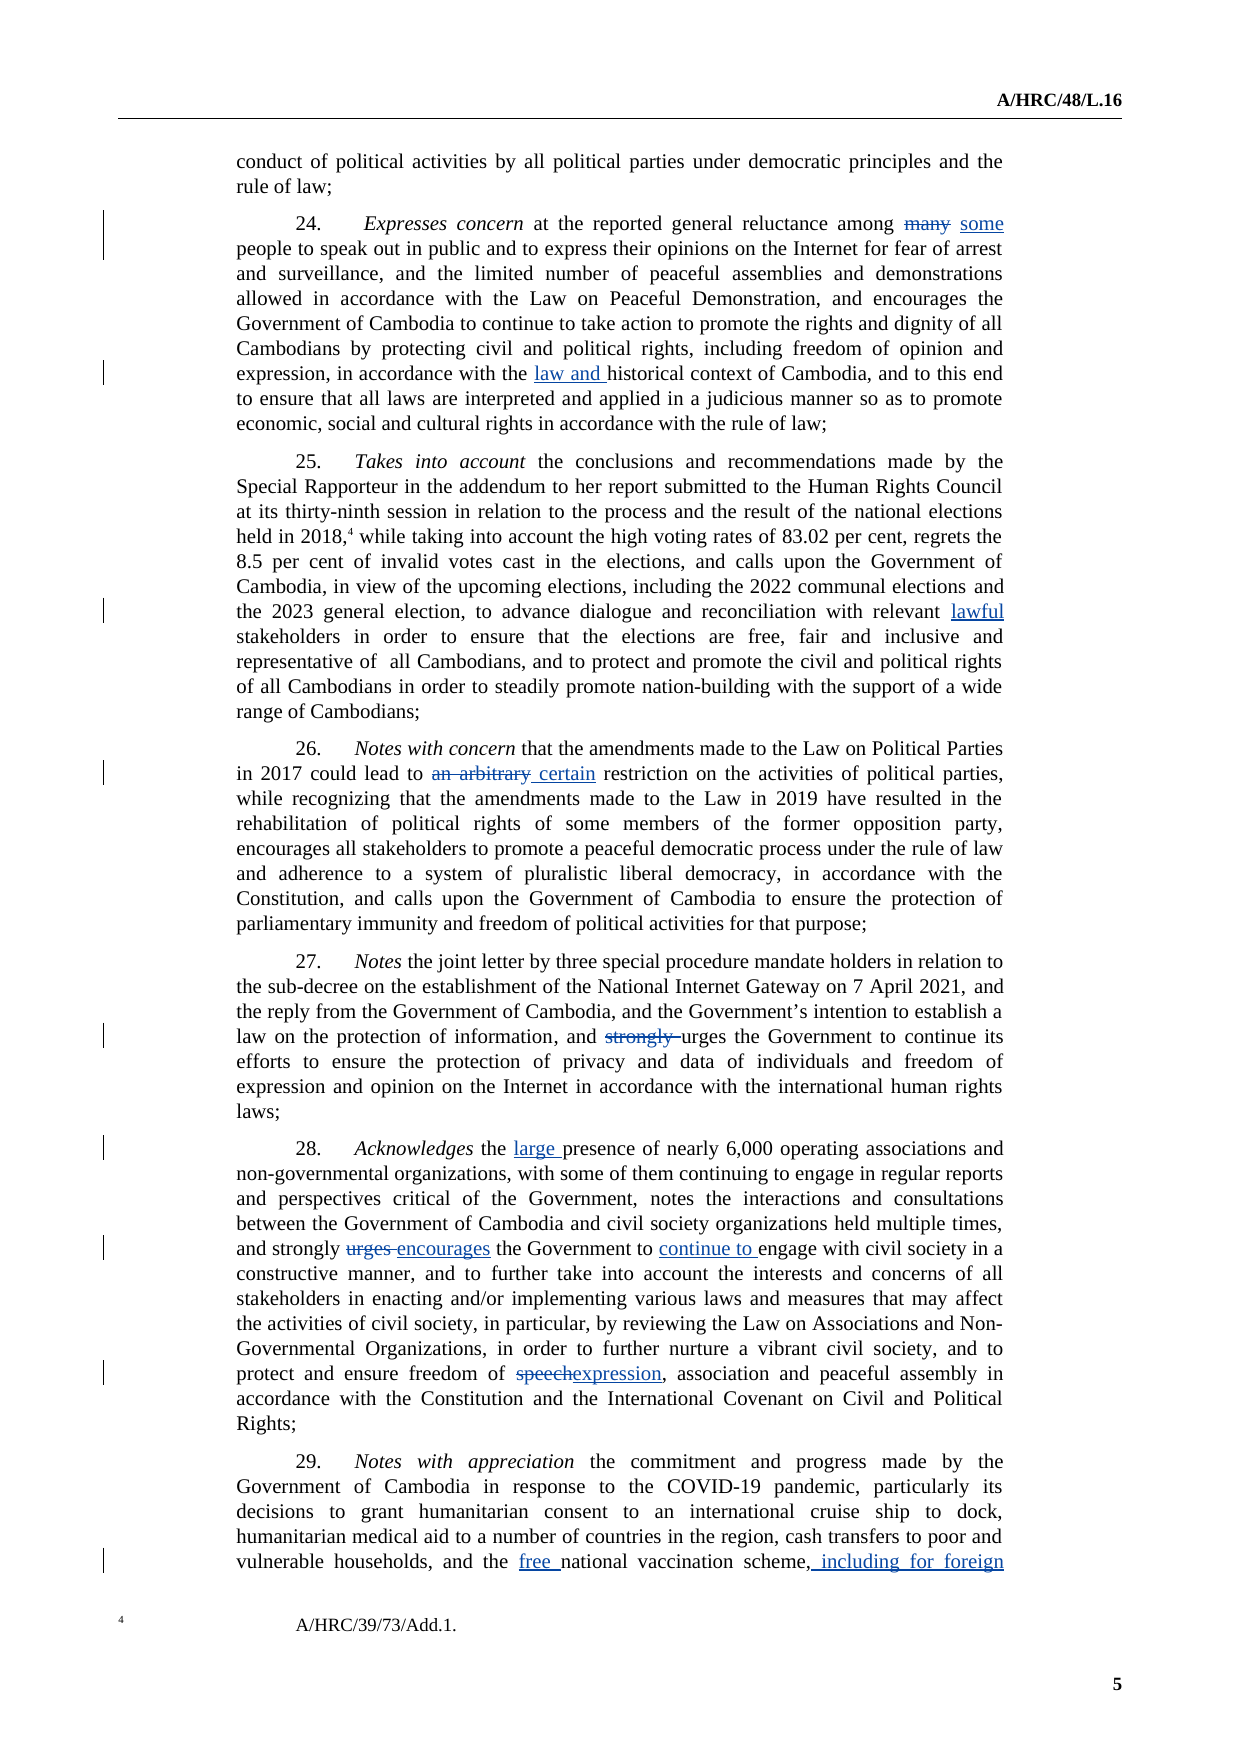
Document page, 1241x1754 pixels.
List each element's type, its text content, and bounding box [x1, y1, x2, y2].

text 25. Takes into account the conclusions and recommendations made by the Special Rapporteur in the addendum to her report submitted to the Human Rights Council at its thirty-ninth session in relation to the process and the result of the national elections held in 2018, while taking into account the high voting rates of 83.02 per cent, regrets the 8.5 per cent of invalid votes cast in the elections, and calls upon the Government of Cambodia, in view of the upcoming elections, including the 2022 communal elections and the 2023 general election, to advance dialogue and reconciliation with relevant stakeholders in order to ensure that the elections are free, fair and inclusive and representative of all Cambodians, and to protect and promote the civil and political rights of all Cambodians in order to steadily promote nation-building with the support of a wide range of Cambodians; [236, 448, 1004, 723]
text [236, 148, 1004, 198]
text 27. Notes the joint letter by three special procedure mandate holders in relation to the sub-decree on the establishment of the National Internet Gateway on 7 April 2021, and the reply from the Government of Cambodia, and the Government’s intention to establish a law on the protection of information, and urges the Government to continue its efforts to ensure the protection of privacy and data of individuals and freedom of expression and opinion on the Internet in accordance with the international human rights laws; [236, 948, 1004, 1123]
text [236, 1448, 1004, 1573]
text 28. Acknowledges the presence of nearly 6,000 operating associations and non-governmental organizations, with some of them continuing to engage in regular reports and perspectives critical of the Government, notes the interactions and consultations between the Government of Cambodia and civil society organizations held multiple times, and strongly the Government to engage with civil society in a constructive manner, and to further take into account the interests and concerns of all stakeholders in enacting and/or implementing various laws and measures that may affect the activities of civil society, in particular, by reviewing the Law on Associations and Non-Governmental Organizations, in order to further nurture a vibrant civil society, and to protect and ensure freedom of , association and peaceful assembly in accordance with the Constitution and the International Covenant on Civil and Political Rights; [236, 1135, 1004, 1435]
text 24. Expresses concern at the reported general reluctance among people to speak out in public and to express their opinions on the Internet for fear of arrest and surveillance, and the limited number of peaceful assemblies and demonstrations allowed in accordance with the Law on Peaceful Demonstration, and encourages the Government of Cambodia to continue to take action to promote the rights and dignity of all Cambodians by protecting civil and political rights, including freedom of opinion and expression, in accordance with the historical context of Cambodia, and to this end to ensure that all laws are interpreted and applied in a judicious manner so as to promote economic, social and cultural rights in accordance with the rule of law; [236, 210, 1004, 435]
text 26. Notes with concern that the amendments made to the Law on Political Parties in 2017 could lead to restriction on the activities of political parties, while recognizing that the amendments made to the Law in 2019 have resulted in the rehabilitation of political rights of some members of the former opposition party, encourages all stakeholders to promote a peaceful democratic process under the rule of law and adherence to a system of pluralistic liberal democracy, in accordance with the Constitution, and calls upon the Government of Cambodia to ensure the protection of parliamentary immunity and freedom of political activities for that purpose; [236, 735, 1004, 935]
